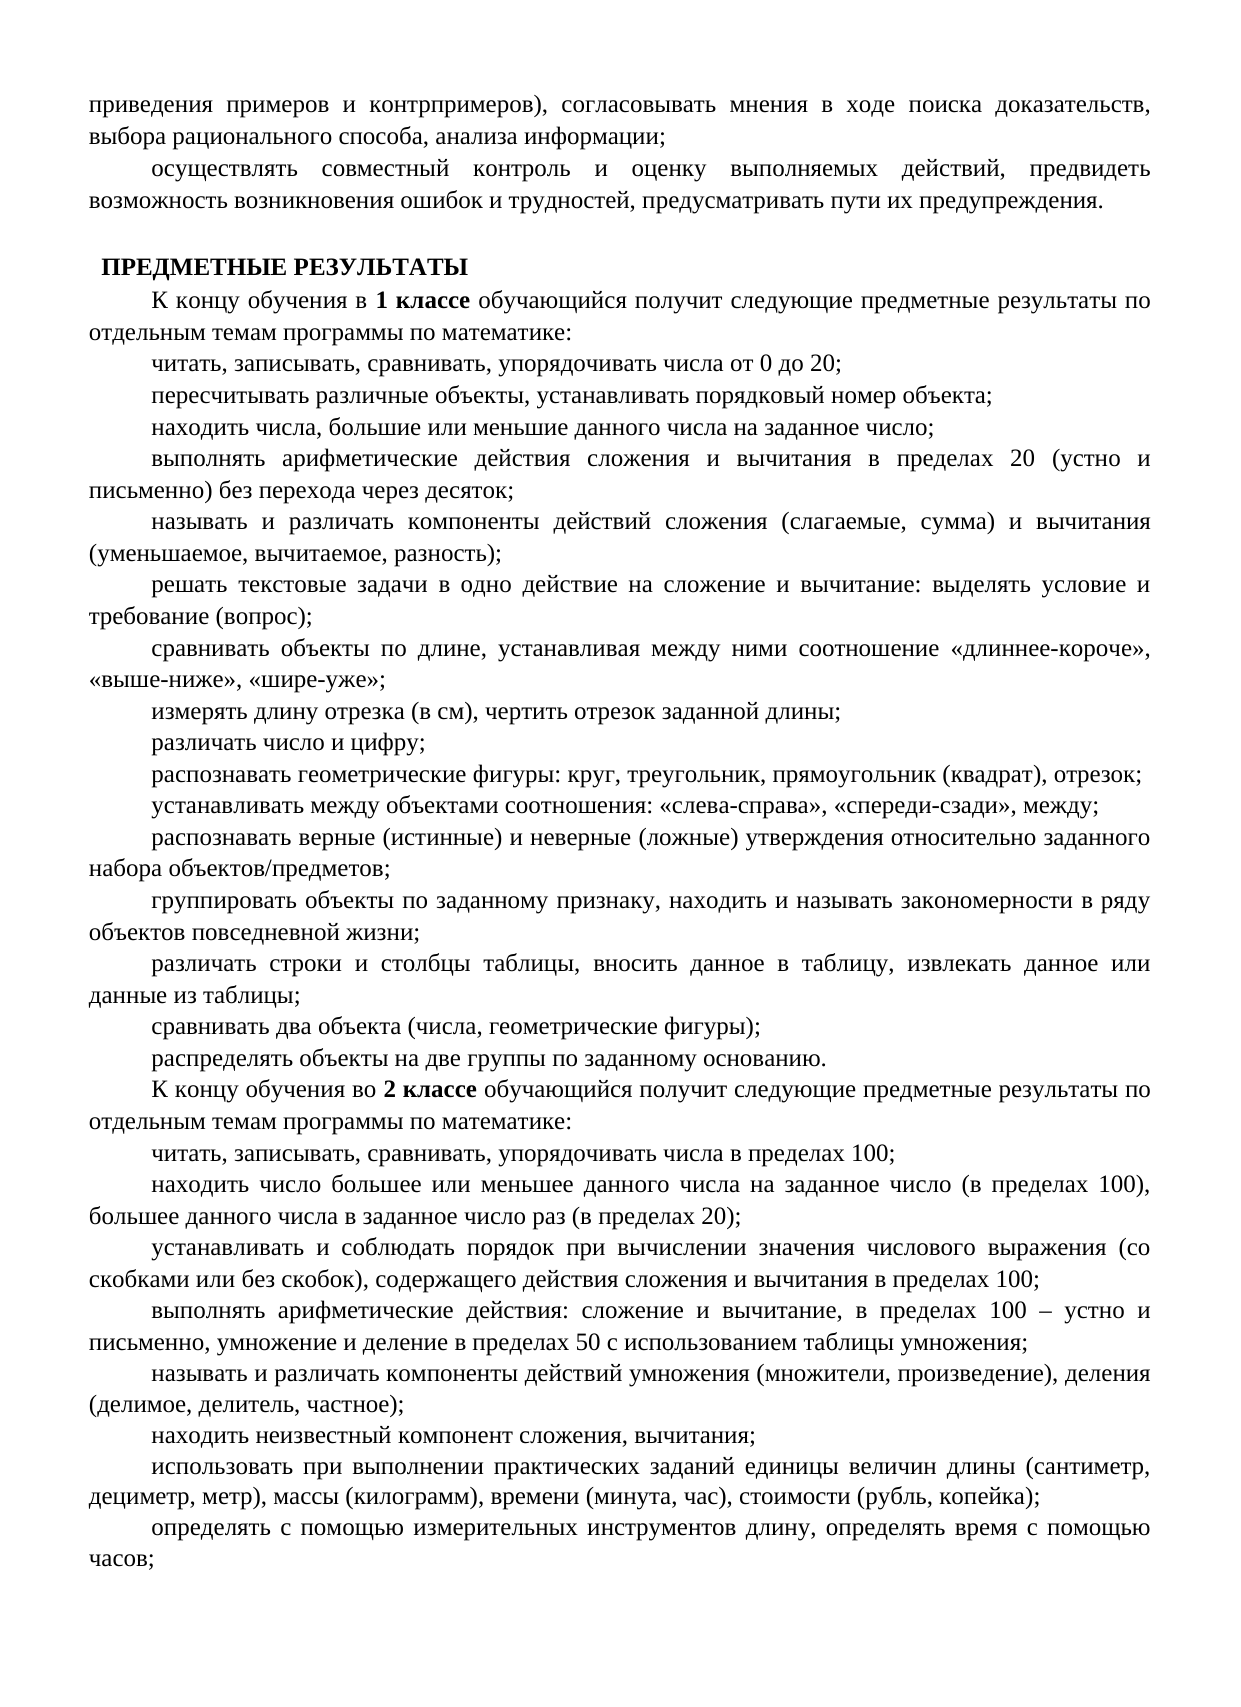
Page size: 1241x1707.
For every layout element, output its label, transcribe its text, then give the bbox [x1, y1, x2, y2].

text осуществлять совместный контроль и оценку выполняемых действий, предвидеть возможность возникновения ошибок и трудностей, предусматривать пути их предупреждения. [89, 153, 1152, 214]
text читать, записывать, сравнивать, упорядочивать числа в пределах 100; [89, 1138, 1152, 1166]
text называть и различать компоненты действий умножения (множители, произведение), деления (делимое, делитель, частное); [89, 1358, 1152, 1418]
text находить неизвестный компонент сложения, вычитания; [89, 1420, 1152, 1449]
text различать число и цифру; [89, 727, 1152, 756]
text находить числа, большие или меньшие данного числа на заданное число; [89, 412, 1152, 440]
text измерять длину отрезка (в см), чертить отрезок заданной длины; [89, 696, 1152, 724]
text пересчитывать различные объекты, устанавливать порядковый номер объекта; [89, 380, 1152, 409]
text выполнять арифметические действия сложения и вычитания в пределах 20 (устно и письменно) без перехода через десяток; [89, 443, 1152, 503]
text устанавливать и соблюдать порядок при вычислении значения числового выражения (со скобками или без скобок), содержащего действия сложения и вычитания в пределах 100; [89, 1232, 1152, 1293]
text устанавливать между объектами соотношения: «слева-справа», «спереди-сзади», между; [89, 790, 1152, 819]
text использовать при выполнении практических заданий единицы величин длины (сантиметр, дециметр, метр), массы (килограмм), времени (минута, час), стоимости (рубль, копейка); [89, 1451, 1152, 1510]
text различать строки и столбцы таблицы, вносить данное в таблицу, извлекать данное или данные из таблицы; [89, 948, 1152, 1008]
text К концу обучения во 2 классе обучающийся получит следующие предметные результаты по отдельным темам программы по математике: [89, 1074, 1152, 1135]
text определять с помощью измерительных инструментов длину, определять время с помощью часов; [89, 1512, 1152, 1572]
text К концу обучения в 1 классе обучающийся получит следующие предметные результаты по отдельным темам программы по математике: [89, 285, 1152, 346]
text находить число большее или меньшее данного числа на заданное число (в пределах 100), большее данного числа в заданное число раз (в пределах 20); [89, 1169, 1152, 1229]
text распознавать геометрические фигуры: круг, треугольник, прямоугольник (квадрат), отрезок; [89, 759, 1152, 788]
text выполнять арифметические действия: сложение и вычитание, в пределах 100 – устно и письменно, умножение и деление в пределах 50 с использованием таблицы умножения; [89, 1295, 1152, 1356]
text сравнивать два объекта (числа, геометрические фигуры); [89, 1011, 1152, 1040]
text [89, 89, 1152, 149]
text распределять объекты на две группы по заданному основанию. [89, 1043, 1152, 1072]
text называть и различать компоненты действий сложения (слагаемые, сумма) и вычитания (уменьшаемое, вычитаемое, разность); [89, 506, 1152, 567]
text распознавать верные (истинные) и неверные (ложные) утверждения относительно заданного набора объектов/предметов; [89, 822, 1152, 882]
text читать, записывать, сравнивать, упорядочивать числа от 0 до 20; [89, 348, 1152, 377]
text сравнивать объекты по длине, устанавливая между ними соотношение «длиннее-короче», «выше-ниже», «шире-уже»; [89, 633, 1152, 693]
text ПРЕДМЕТНЫЕ РЕЗУЛЬТАТЫ [101, 252, 1152, 281]
text решать текстовые задачи в одно действие на сложение и вычитание: выделять условие и требование (вопрос); [89, 569, 1152, 630]
text группировать объекты по заданному признаку, находить и называть закономерности в ряду объектов повседневной жизни; [89, 885, 1152, 945]
